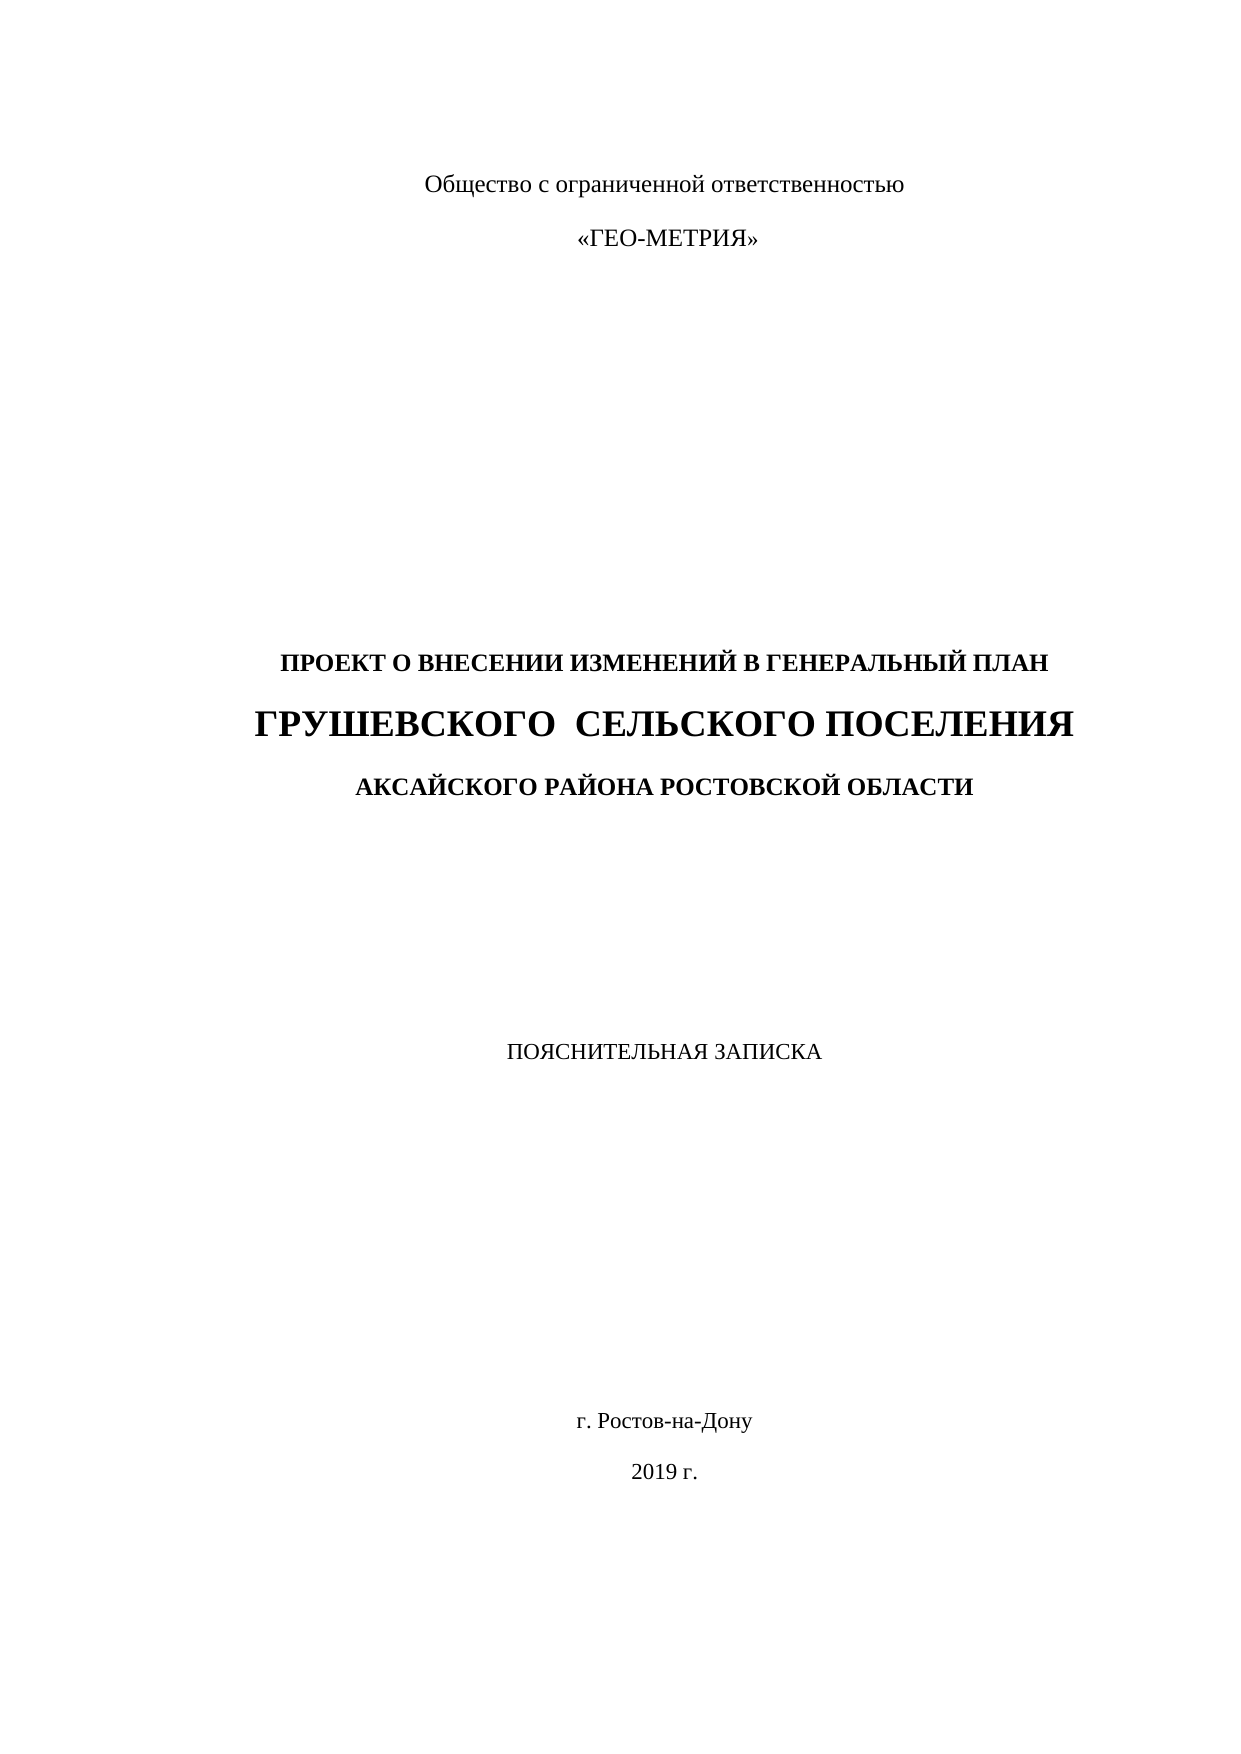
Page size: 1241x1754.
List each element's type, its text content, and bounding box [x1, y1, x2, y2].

text АКСАЙСКОГО РАЙОНА РОСТОВСКОЙ ОБЛАСТИ [177, 772, 1152, 801]
text ГРУШЕВСКОГО СЕЛЬСКОГО ПОСЕЛЕНИЯ [177, 702, 1152, 745]
text «ГЕО-МЕТРИЯ» [177, 223, 1152, 252]
text 2019 г. [177, 1458, 1152, 1485]
text ПРОЕКТ О ВНЕСЕНИИ ИЗМЕНЕНИЙ В ГЕНЕРАЛЬНЫЙ ПЛАН [177, 648, 1152, 677]
text ПОЯСНИТЕЛЬНАЯ ЗАПИСКА [177, 1038, 1152, 1064]
text Общество с ограниченной ответственностью [177, 169, 1152, 198]
text г. Ростов-на-Дону [177, 1407, 1152, 1434]
